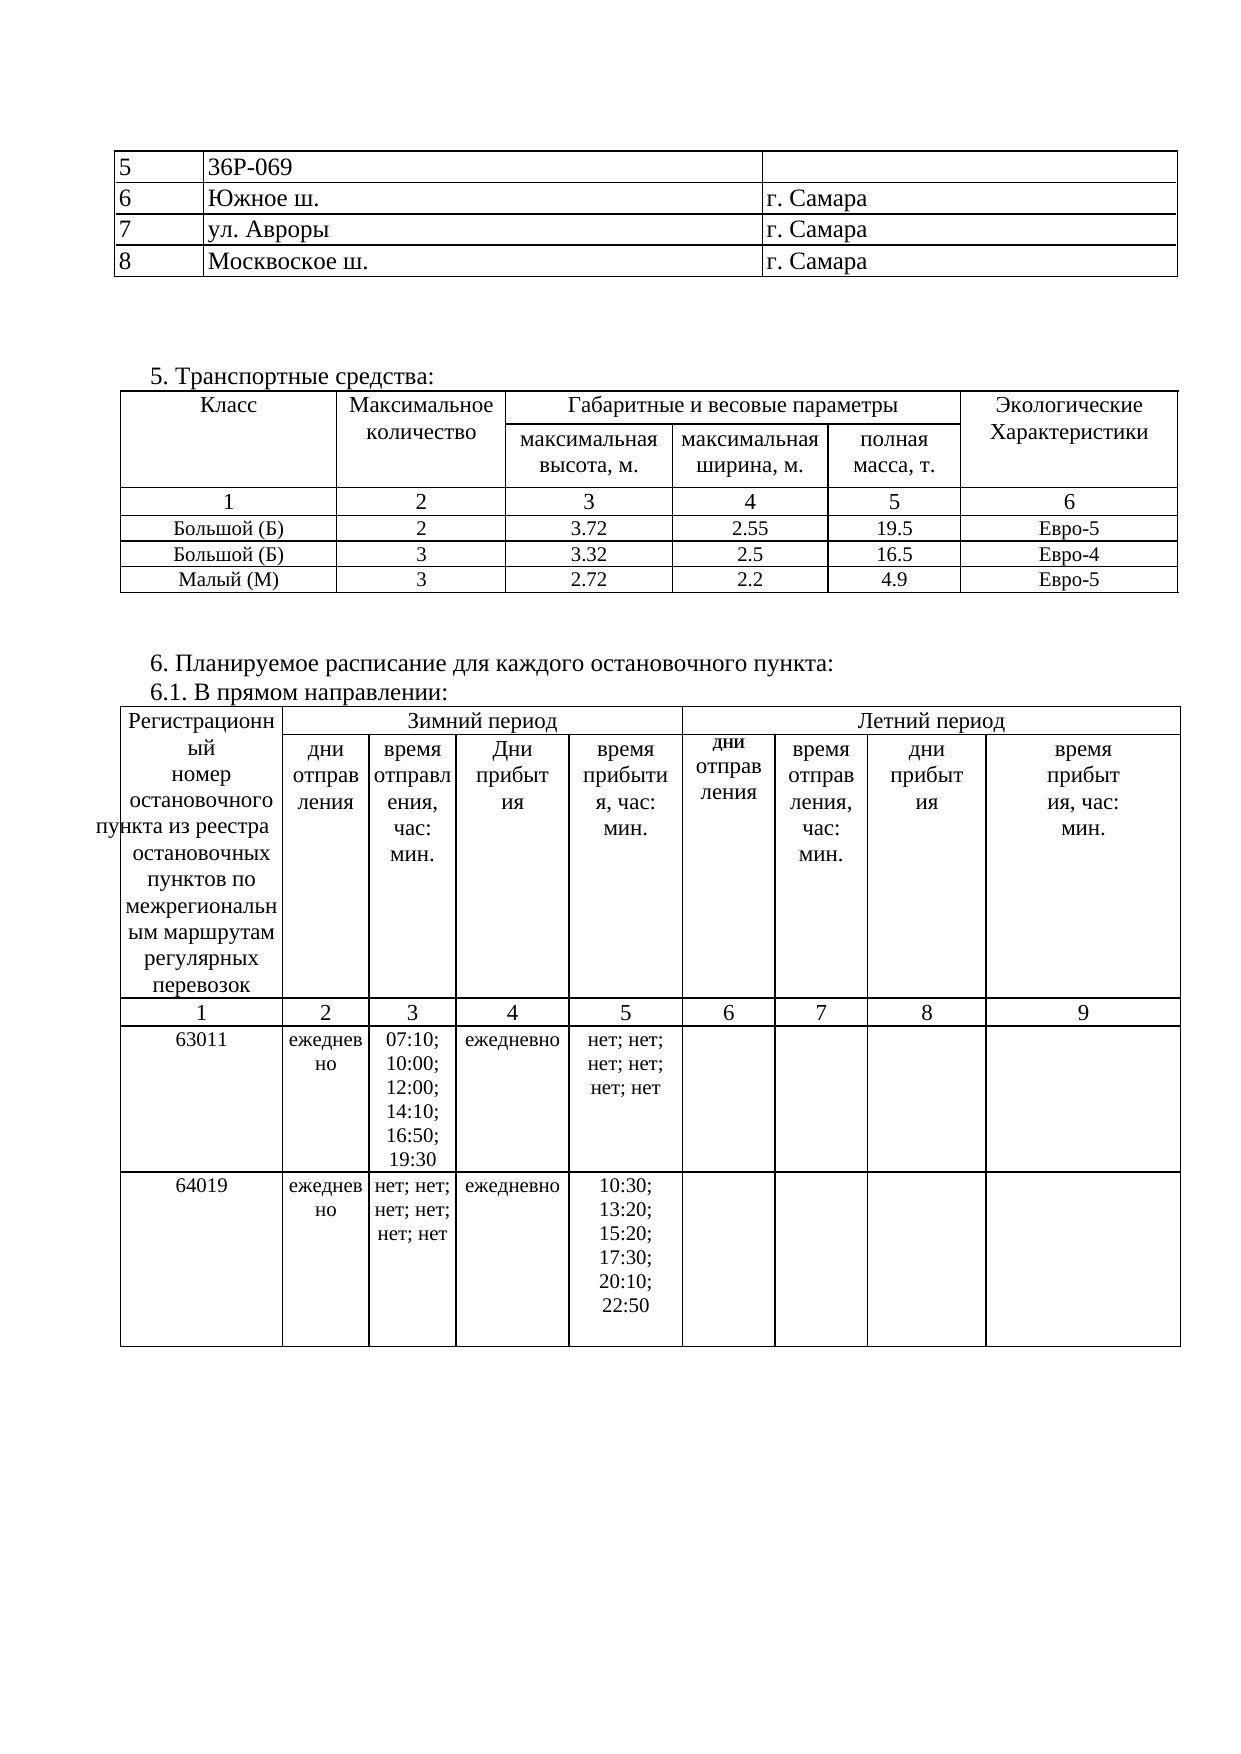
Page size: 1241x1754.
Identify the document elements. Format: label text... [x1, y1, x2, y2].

table_cell [987, 1173, 1180, 1346]
table_cell Дни прибыт ия [457, 735, 568, 997]
table_cell 8 [868, 999, 985, 1025]
table_cell дни прибыт ия [868, 735, 985, 997]
table_cell 8 [115, 245, 203, 276]
table_cell ул. Авроры [204, 215, 762, 244]
table_cell 63011 [121, 1027, 282, 1171]
table_cell ежедневно [457, 1173, 568, 1346]
table_header Летний период [683, 707, 1180, 733]
table_cell дни отправ ления [283, 735, 368, 997]
table_cell 1 [121, 488, 336, 514]
table_cell 1 [121, 999, 282, 1025]
table_header Экологические Характеристики [961, 392, 1177, 487]
table_cell 3 [506, 488, 672, 514]
table_header Габаритные и весовые параметры [506, 392, 960, 423]
table_cell 5 [829, 488, 960, 514]
table_cell Евро-4 [961, 542, 1177, 566]
table_cell 2.2 [673, 567, 827, 591]
table_cell 2.5 [673, 542, 827, 566]
table_cell 07:10; 10:00; 12:00; 14:10; 16:50; 19:30 [370, 1027, 455, 1171]
table_cell [868, 1173, 985, 1346]
table_cell 6 [961, 488, 1177, 514]
table_cell ежедневно [283, 1173, 368, 1346]
table_cell [683, 1173, 774, 1346]
table_cell Большой (Б) [121, 542, 336, 566]
table_cell [987, 1027, 1180, 1171]
table_cell ежедневно [457, 1027, 568, 1171]
table_cell 3 [337, 542, 505, 566]
table_cell нет; нет; нет; нет; нет; нет [570, 1027, 682, 1171]
table_cell 10:30; 13:20; 15:20; 17:30; 20:10; 22:50 [570, 1173, 682, 1346]
table_cell 2 [337, 488, 505, 514]
table_cell 16.5 [829, 542, 960, 566]
table_cell [868, 1027, 985, 1171]
table_cell [776, 1027, 867, 1171]
table_cell 2.72 [506, 567, 672, 591]
table_cell время отправл ения, час: мин. [370, 735, 455, 997]
table_cell [683, 1027, 774, 1171]
table_cell г. Самара [763, 244, 1177, 276]
table_cell 7 [776, 999, 867, 1025]
table_cell время прибыт ия, час: мин. [987, 735, 1180, 997]
table_cell 5 [115, 152, 203, 181]
table_cell 3 [370, 999, 455, 1025]
table_cell 7 [115, 214, 203, 244]
table_cell 36Р-069 [204, 152, 762, 181]
text 6.1. В прямом направлении: [150, 677, 1090, 706]
table_cell [763, 152, 1177, 181]
table_cell 2.55 [673, 516, 827, 540]
table_header Зимний период [283, 707, 682, 733]
table_cell 2 [337, 516, 505, 540]
table_cell Москвоское ш. [204, 246, 762, 276]
table_cell 5 [570, 999, 682, 1025]
text 6. Планируемое расписание для каждого остановочного пункта: [150, 648, 1090, 677]
table_header Класс [121, 392, 336, 487]
table_cell полная масса, т. [829, 425, 960, 487]
table_cell максимальная высота, м. [506, 425, 672, 487]
table_cell ежедневно [283, 1027, 368, 1171]
table_cell 3.32 [506, 542, 672, 566]
table_cell Малый (М) [121, 567, 336, 591]
table_cell Евро-5 [961, 567, 1177, 591]
table_cell 19.5 [829, 516, 960, 540]
table_cell 4 [673, 488, 827, 514]
table_cell г. Самара [763, 213, 1177, 244]
table_cell максимальная ширина, м. [673, 425, 827, 487]
table_cell [776, 1173, 867, 1346]
table_cell Южное ш. [204, 183, 762, 213]
text 5. Транспортные средства: [150, 361, 1090, 390]
table_header Регистрационный номер остановочного пункта из реестра остановочных пунктов по межрегиональным маршрутам регулярных перевозок [121, 707, 282, 997]
table_cell нет; нет; нет; нет; нет; нет [370, 1173, 455, 1346]
table_cell 64019 [121, 1173, 282, 1346]
table_cell время отправ ления, час: мин. [776, 735, 867, 997]
table_cell 6 [115, 183, 203, 213]
table_cell 2 [283, 999, 368, 1025]
table_header Максимальное количество [337, 392, 505, 487]
table_cell 3 [337, 567, 505, 591]
table_cell 9 [987, 999, 1180, 1025]
table_cell 6 [683, 999, 774, 1025]
table_cell ДНИ отправ ления [683, 735, 774, 997]
table_cell 4 [457, 999, 568, 1025]
table_cell Евро-5 [961, 516, 1177, 540]
table_cell 3.72 [506, 516, 672, 540]
table_cell время прибыти я, час: мин. [570, 735, 682, 997]
table_cell г. Самара [763, 181, 1177, 213]
table_cell 4.9 [829, 567, 960, 591]
table_cell Большой (Б) [121, 516, 336, 540]
